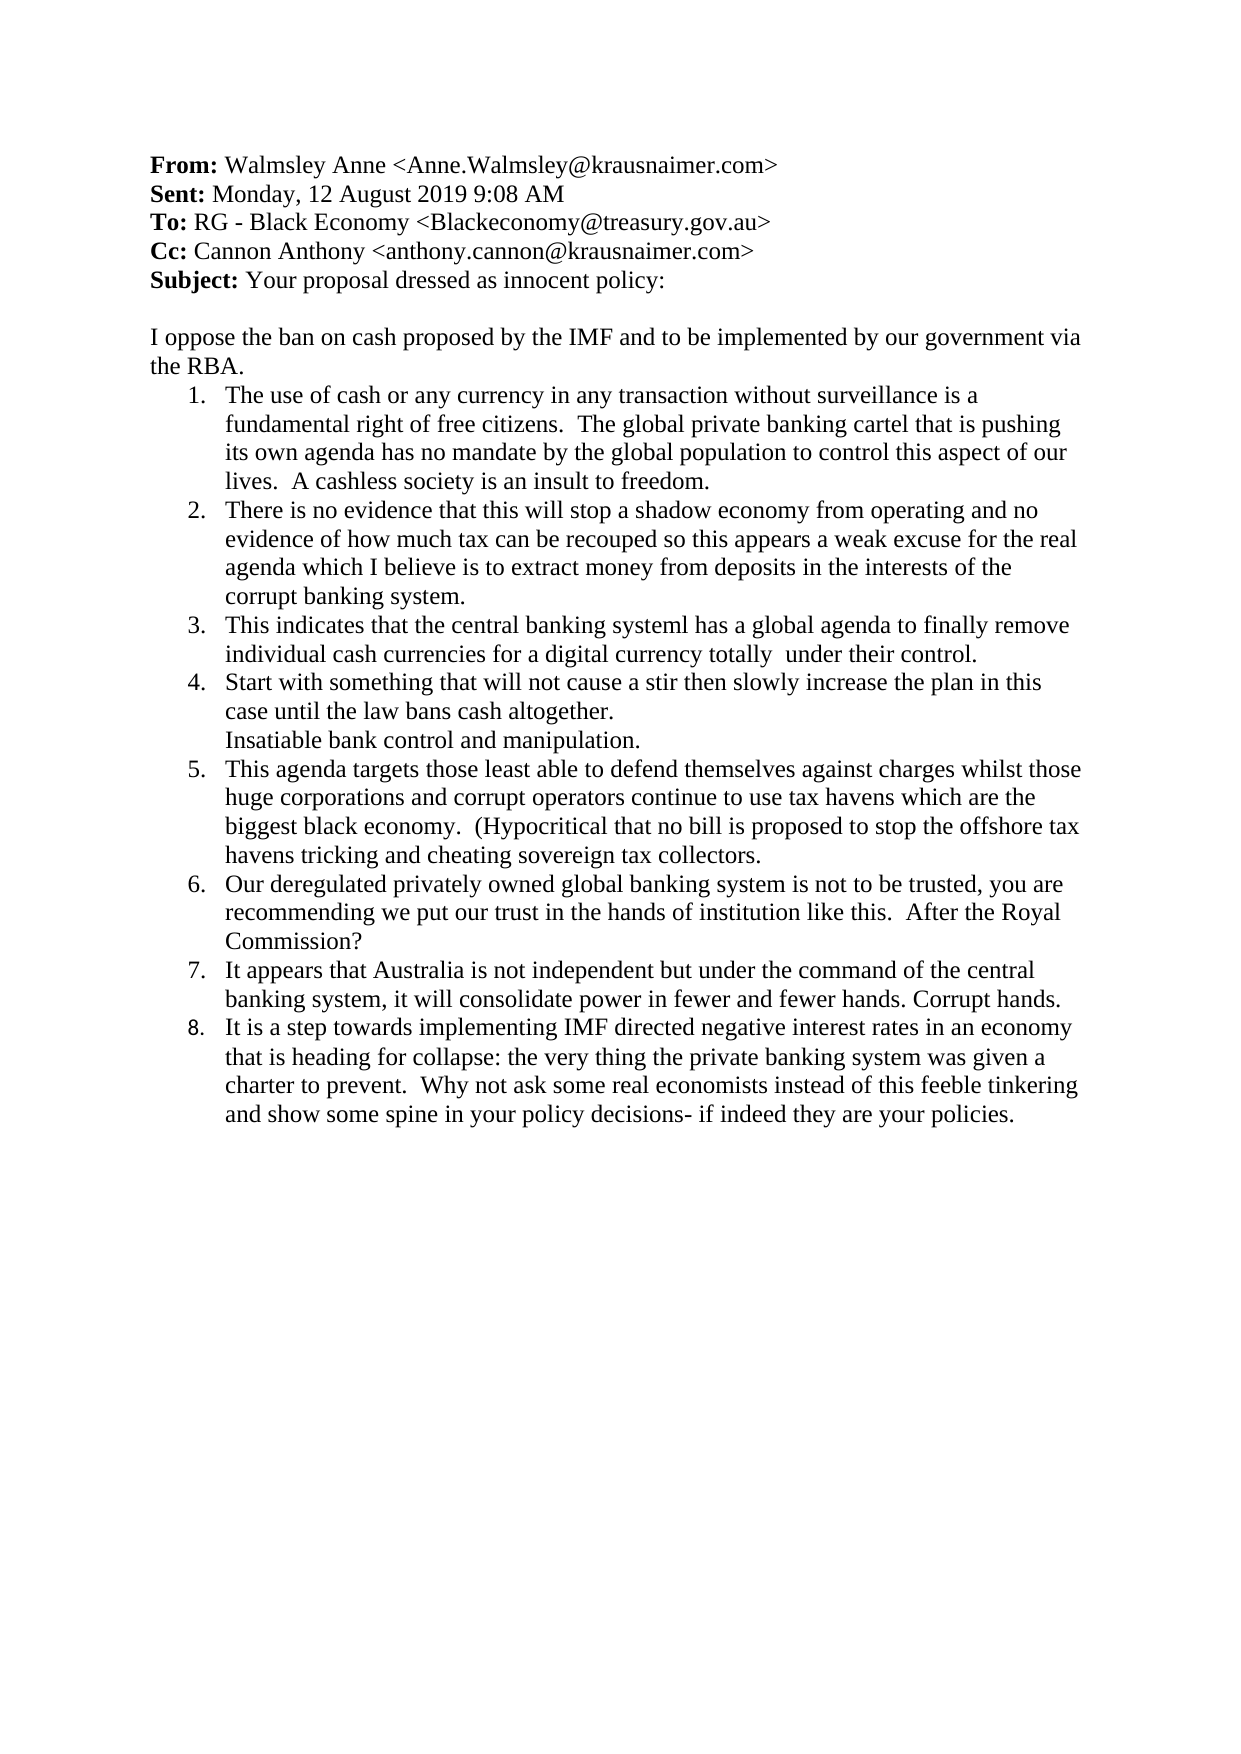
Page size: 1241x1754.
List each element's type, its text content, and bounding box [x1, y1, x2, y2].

list Our deregulated privately owned global banking system is not to be trusted, you are recommending we put our trust in the hands of institution like this. After the Royal Commission? [187, 869, 1090, 955]
list This indicates that the central banking systeml has a global agenda to finally remove individual cash currencies for a digital currency totally under their control. [187, 610, 1090, 667]
list It appears that Australia is not independent but under the command of the central banking system, it will consolidate power in fewer and fewer hands. Corrupt hands. [187, 955, 1090, 1012]
text Insatiable bank control and manipulation. [225, 725, 1090, 754]
text From: Walmsley Anne <Anne.Walmsley@krausnaimer.com> Sent: Monday, 12 August 2019 9:08 AM To: RG - Black Economy <Blackeconomy@treasury.gov.au> Cc: Cannon Anthony <anthony.cannon@krausnaimer.com> Subject: Your proposal dressed as innocent policy: [150, 150, 1090, 294]
list The use of cash or any currency in any transaction without surveillance is a fundamental right of free citizens. The global private banking cartel that is pushing its own agenda has no mandate by the global population to control this aspect of our lives. A cashless society is an insult to freedom. [187, 380, 1090, 495]
list There is no evidence that this will stop a shadow economy from operating and no evidence of how much tax can be recouped so this appears a weak excuse for the real agenda which I believe is to extract money from deposits in the interests of the corrupt banking system. [187, 495, 1090, 610]
text I oppose the ban on cash proposed by the IMF and to be implemented by our government via the RBA. [150, 322, 1090, 380]
list It is a step towards implementing IMF directed negative interest rates in an economy that is heading for collapse: the very thing the private banking system was given a charter to prevent. Why not ask some real economists instead of this feeble tinkering and show some spine in your policy decisions- if indeed they are your policies. [187, 1012, 1090, 1128]
list This agenda targets those least able to defend themselves against charges whilst those huge corporations and corrupt operators continue to use tax havens which are the biggest black economy. (Hypocritical that no bill is proposed to stop the offshore tax havens tricking and cheating sovereign tax collectors. [187, 754, 1090, 869]
list Start with something that will not cause a stir then slowly increase the plan in this case until the law bans cash altogether. [187, 667, 1090, 725]
